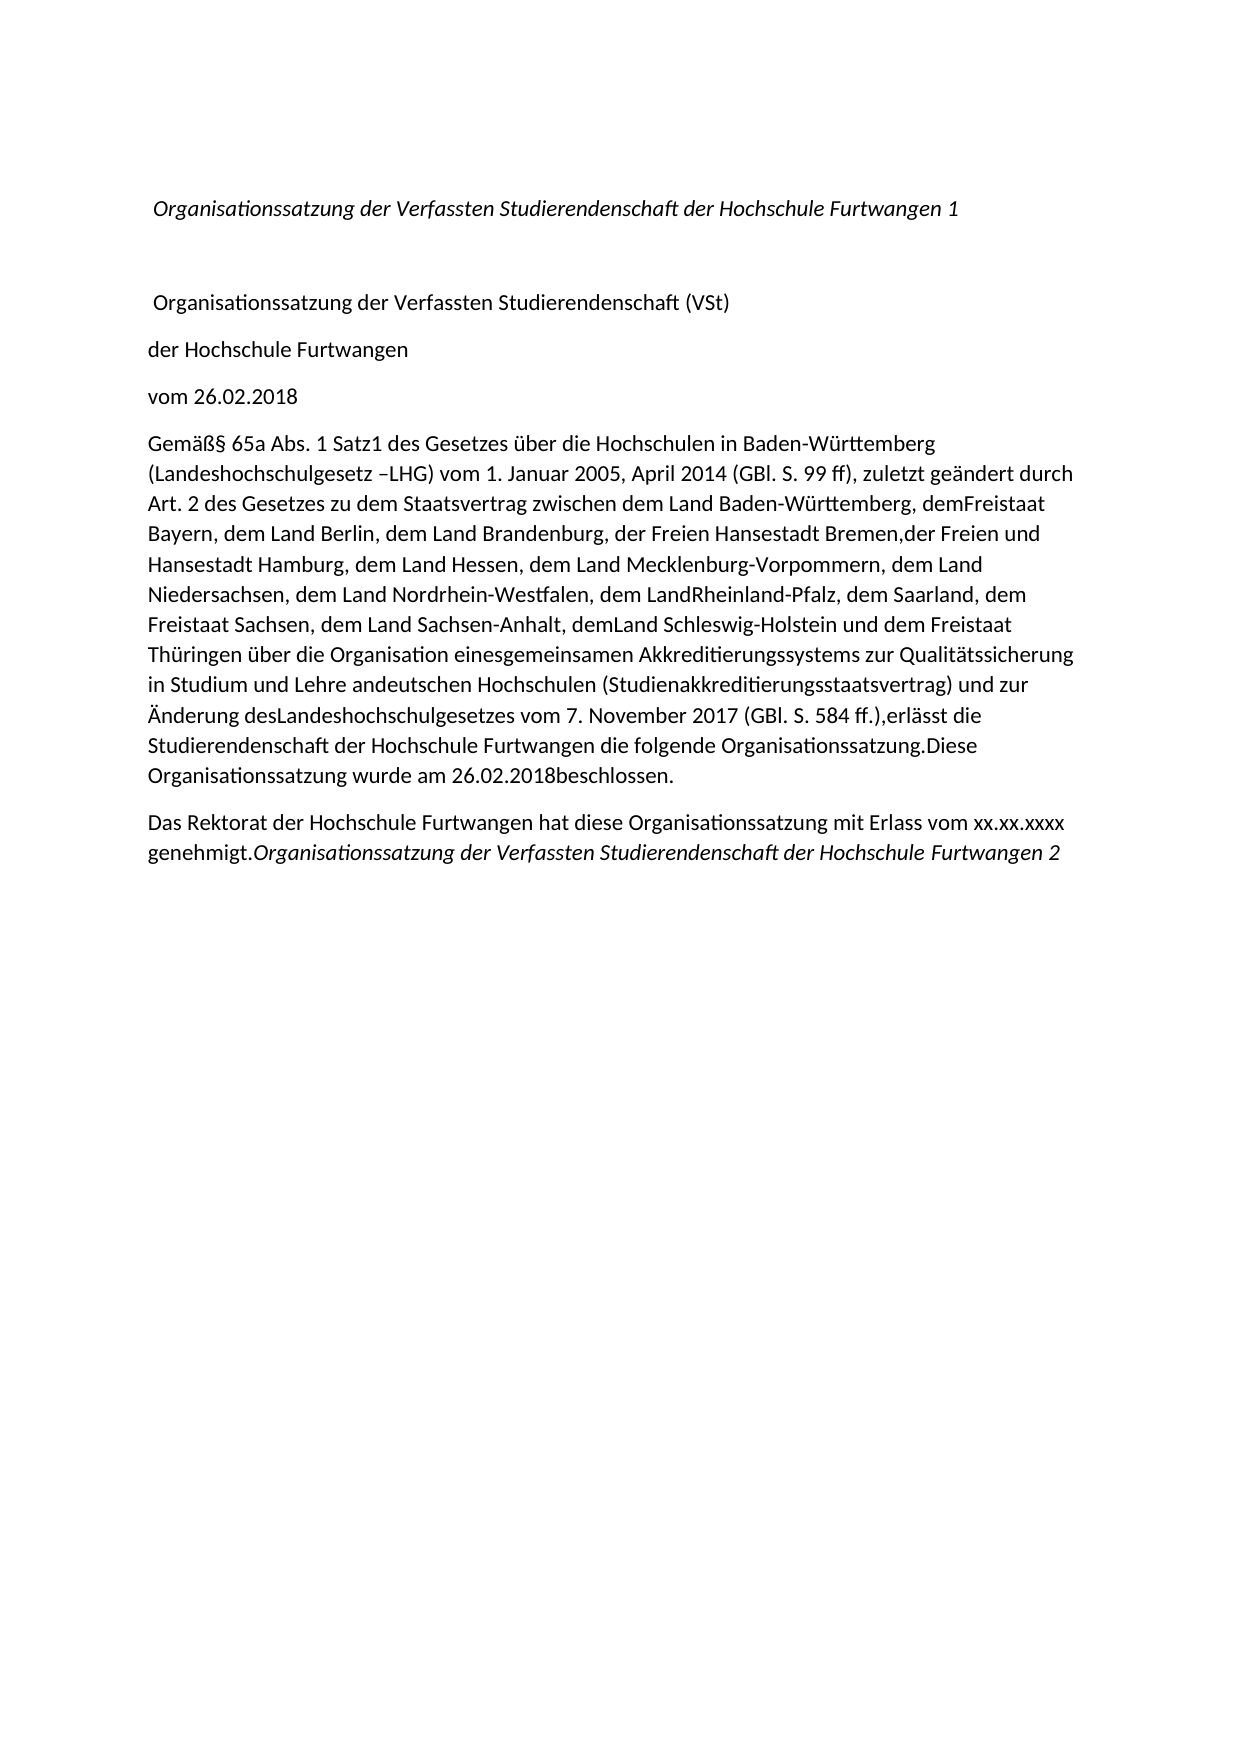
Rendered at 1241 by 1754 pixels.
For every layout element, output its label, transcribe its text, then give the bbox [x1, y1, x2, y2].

text der Hochschule Furtwangen [148, 335, 1093, 363]
text Gemäß§ 65a Abs. 1 Satz1 des Gesetzes über die Hochschulen in Baden-Württemberg (Landeshochschulgesetz –LHG) vom 1. Januar 2005, April 2014 (GBl. S. 99 ff), zuletzt geändert durch Art. 2 des Gesetzes zu dem Staatsvertrag zwischen dem Land Baden-Württemberg, demFreistaat Bayern, dem Land Berlin, dem Land Brandenburg, der Freien Hansestadt Bremen,der Freien und Hansestadt Hamburg, dem Land Hessen, dem Land Mecklenburg-Vorpommern, dem Land Niedersachsen, dem Land Nordrhein-Westfalen, dem LandRheinland-Pfalz, dem Saarland, dem Freistaat Sachsen, dem Land Sachsen-Anhalt, demLand Schleswig-Holstein und dem Freistaat Thüringen über die Organisation einesgemeinsamen Akkreditierungssystems zur Qualitätssicherung in Studium und Lehre andeutschen Hochschulen (Studienakkreditierungsstaatsvertrag) und zur Änderung desLandeshochschulgesetzes vom 7. November 2017 (GBl. S. 584 ff.),erlässt die Studierendenschaft der Hochschule Furtwangen die folgende Organisationssatzung.Diese Organisationssatzung wurde am 26.02.2018beschlossen. [148, 429, 1093, 789]
text vom 26.02.2018 [148, 382, 1093, 410]
text Das Rektorat der Hochschule Furtwangen hat diese Organisationssatzung mit Erlass vom xx.xx.xxxx genehmigt.Organisationssatzung der Verfassten Studierendenschaft der Hochschule Furtwangen 2 [148, 808, 1093, 866]
text Organisationssatzung der Verfassten Studierendenschaft (VSt) [148, 288, 1093, 316]
text Organisationssatzung der Verfassten Studierendenschaft der Hochschule Furtwangen 1 [148, 194, 1093, 222]
